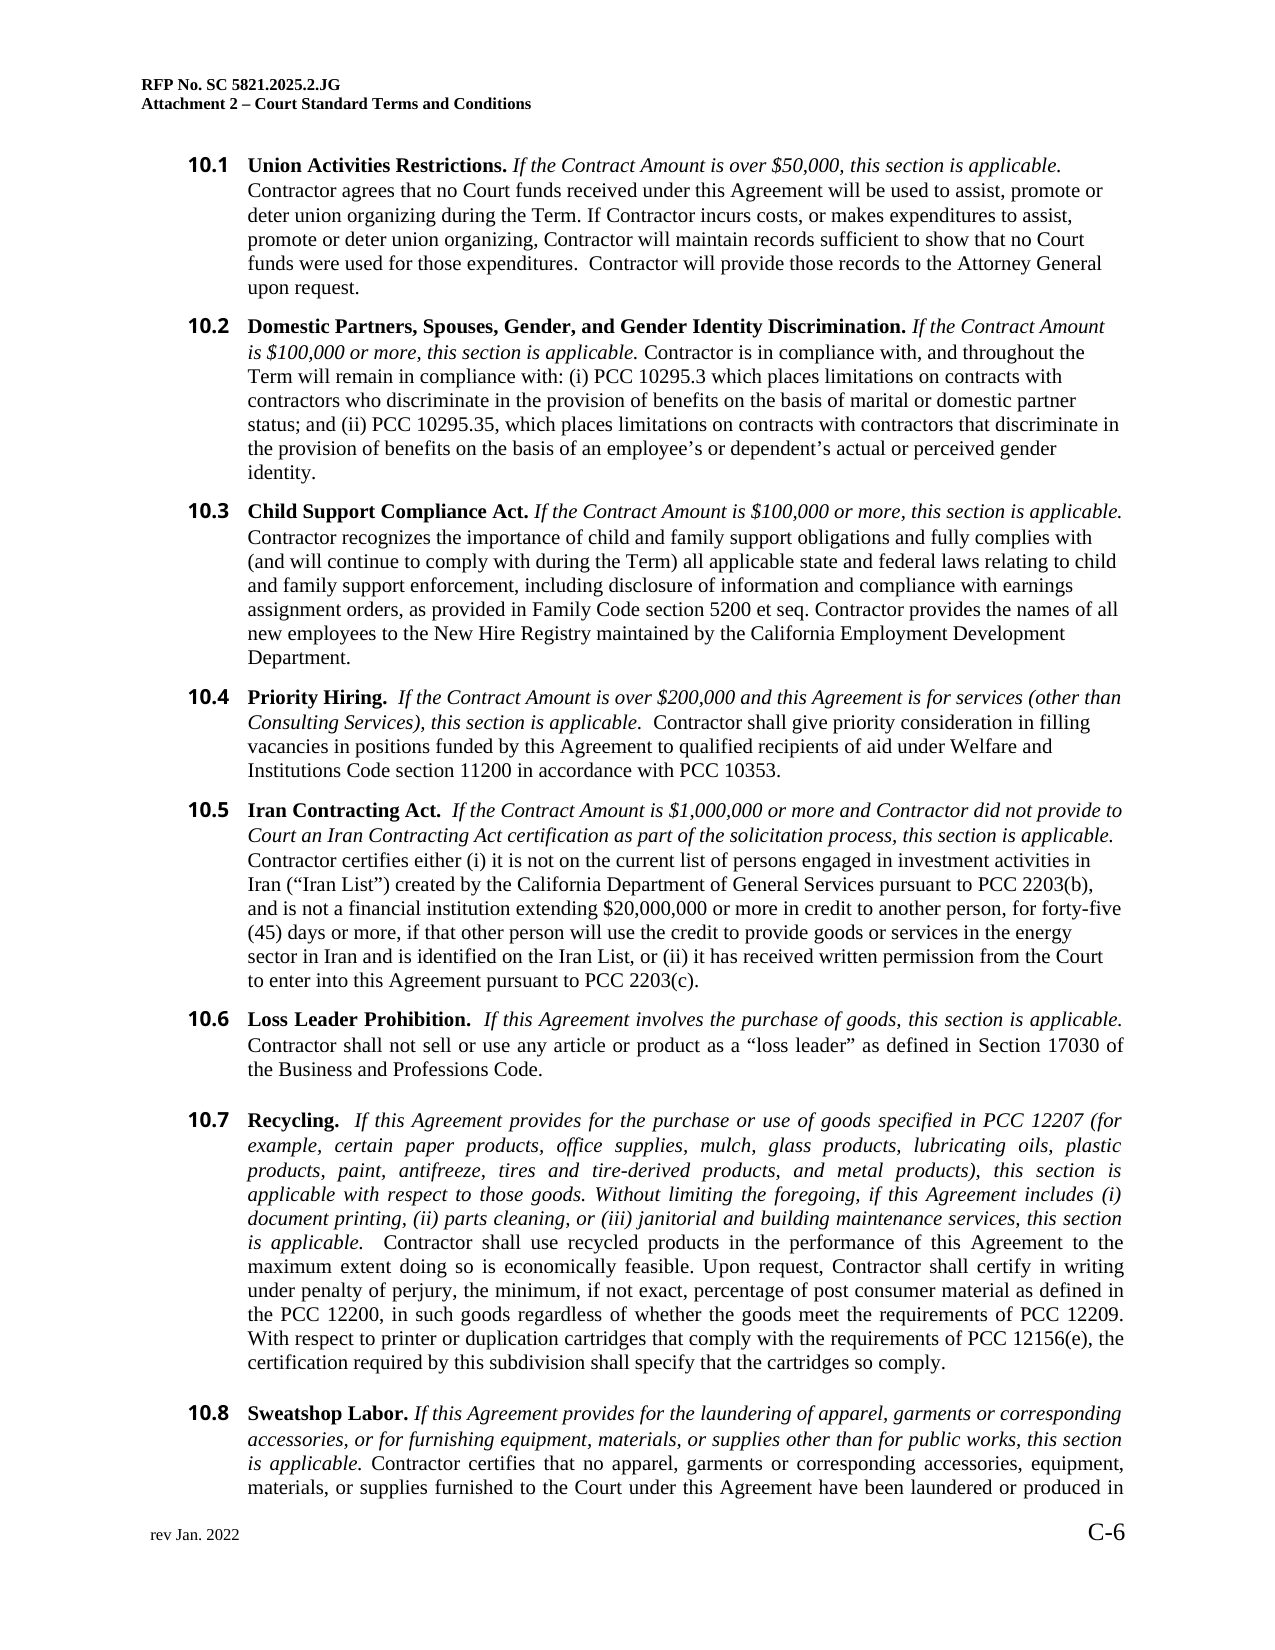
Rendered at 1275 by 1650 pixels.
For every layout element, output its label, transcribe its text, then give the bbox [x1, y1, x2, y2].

list Priority Hiring. If the Contract Amount is over $200,000 and this Agreement is for services (other than Consulting Services), this section is applicable. Contractor shall give priority consideration in filling vacancies in positions funded by this Agreement to qualified recipients of aid under Welfare and Institutions Code section 11200 in accordance with PCC 10353. [187, 682, 1125, 782]
list Child Support Compliance Act. If the Contract Amount is $100,000 or more, this section is applicable. Contractor recognizes the importance of child and family support obligations and fully complies with (and will continue to comply with during the Term) all applicable state and federal laws relating to child and family support enforcement, including disclosure of information and compliance with earnings assignment orders, as provided in Family Code section 5200 et seq. Contractor provides the names of all new employees to the New Hire Registry maintained by the California Employment Development Department. [187, 497, 1125, 669]
list Recycling. If this Agreement provides for the purchase or use of goods specified in PCC 12207 (for example, certain paper products, office supplies, mulch, glass products, lubricating oils, plastic products, paint, antifreeze, tires and tire-derived products, and metal products), this section is applicable with respect to those goods. Without limiting the foregoing, if this Agreement includes (i) document printing, (ii) parts cleaning, or (iii) janitorial and building maintenance services, this section is applicable. Contractor shall use recycled products in the performance of this Agreement to the maximum extent doing so is economically feasible. Upon request, Contractor shall certify in writing under penalty of perjury, the minimum, if not exact, percentage of post consumer material as defined in the PCC 12200, in such goods regardless of whether the goods meet the requirements of PCC 12209. With respect to printer or duplication cartridges that comply with the requirements of PCC 12156(e), the certification required by this subdivision shall specify that the cartridges so comply. [187, 1105, 1125, 1374]
list Loss Leader Prohibition. If this Agreement involves the purchase of goods, this section is applicable. Contractor shall not sell or use any article or product as a “loss leader” as defined in Section 17030 of the Business and Professions Code. [187, 1004, 1125, 1081]
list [187, 1398, 1125, 1499]
list Union Activities Restrictions. If the Contract Amount is over $50,000, this section is applicable. Contractor agrees that no Court funds received under this Agreement will be used to assist, promote or deter union organizing during the Term. If Contractor incurs costs, or makes expenditures to assist, promote or deter union organizing, Contractor will maintain records sufficient to show that no Court funds were used for those expenditures. Contractor will provide those records to the Attorney General upon request. [187, 150, 1125, 299]
list Domestic Partners, Spouses, Gender, and Gender Identity Discrimination. If the Contract Amount is $100,000 or more, this section is applicable. Contractor is in compliance with, and throughout the Term will remain in compliance with: (i) PCC 10295.3 which places limitations on contracts with contractors who discriminate in the provision of benefits on the basis of marital or domestic partner status; and (ii) PCC 10295.35, which places limitations on contracts with contractors that discriminate in the provision of benefits on the basis of an employee’s or dependent’s actual or perceived gender identity. [187, 311, 1125, 484]
list Iran Contracting Act. If the Contract Amount is $1,000,000 or more and Contractor did not provide to Court an Iran Contracting Act certification as part of the solicitation process, this section is applicable. Contractor certifies either (i) it is not on the current list of persons engaged in investment activities in Iran (“Iran List”) created by the California Department of General Services pursuant to PCC 2203(b), and is not a financial institution extending $20,000,000 or more in credit to another person, for forty-five (45) days or more, if that other person will use the credit to provide goods or services in the energy sector in Iran and is identified on the Iran List, or (ii) it has received written permission from the Court to enter into this Agreement pursuant to PCC 2203(c). [187, 795, 1125, 992]
